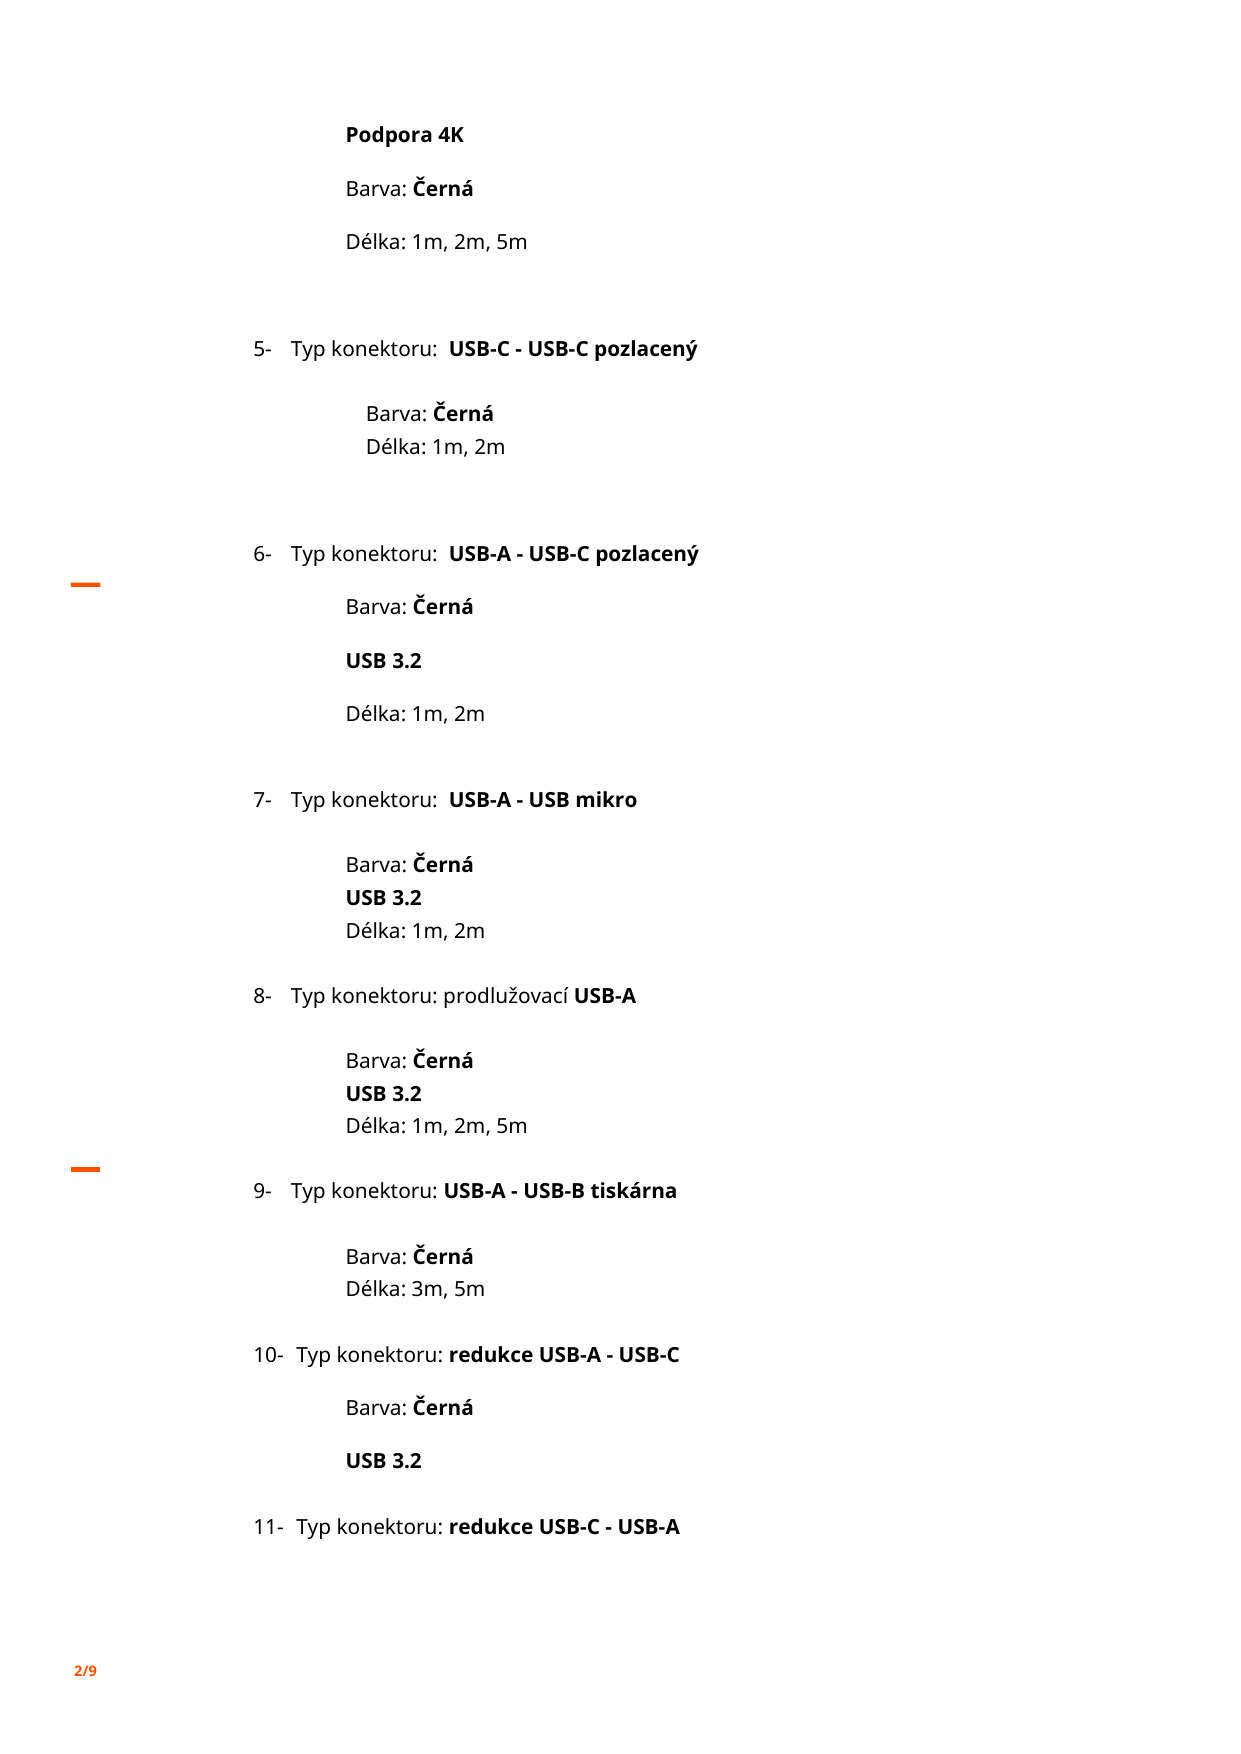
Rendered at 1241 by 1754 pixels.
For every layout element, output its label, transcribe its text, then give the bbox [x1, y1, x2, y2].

list Barva: Černá [291, 1046, 1122, 1075]
list Typ konektoru: USB-A - USB mikro [253, 785, 1122, 814]
list Délka: 1m, 2m [366, 432, 1122, 461]
list Barva: Černá [291, 1242, 1122, 1270]
list Délka: 1m, 2m [291, 916, 1122, 944]
list USB 3.2 [291, 1079, 1122, 1107]
list Délka: 3m, 5m [291, 1274, 1122, 1303]
list Typ konektoru: prodlužovací USB-A [253, 981, 1122, 1009]
text Barva: Černá [216, 174, 1122, 202]
list Typ konektoru: USB-A - USB-C pozlacený [253, 539, 1122, 567]
list Barva: Černá [366, 399, 1122, 428]
list Typ konektoru: USB-C - USB-C pozlacený [253, 334, 1122, 363]
text Barva: Černá [253, 1393, 1122, 1422]
text Délka: 1m, 2m, 5m [216, 227, 1122, 256]
list Typ konektoru: redukce USB-A - USB-C [253, 1340, 1122, 1368]
list USB 3.2 [291, 1447, 1122, 1475]
text Délka: 1m, 2m [291, 699, 1122, 728]
text Barva: Černá [291, 592, 1122, 621]
list Typ konektoru: redukce USB-C - USB-A [253, 1512, 1122, 1540]
text Podpora 4K [216, 121, 1122, 149]
list USB 3.2 [291, 883, 1122, 912]
list Délka: 1m, 2m, 5m [291, 1111, 1122, 1140]
text USB 3.2 [291, 646, 1122, 674]
list Typ konektoru: USB-A - USB-B tiskárna [253, 1177, 1122, 1205]
list Barva: Černá [291, 851, 1122, 879]
